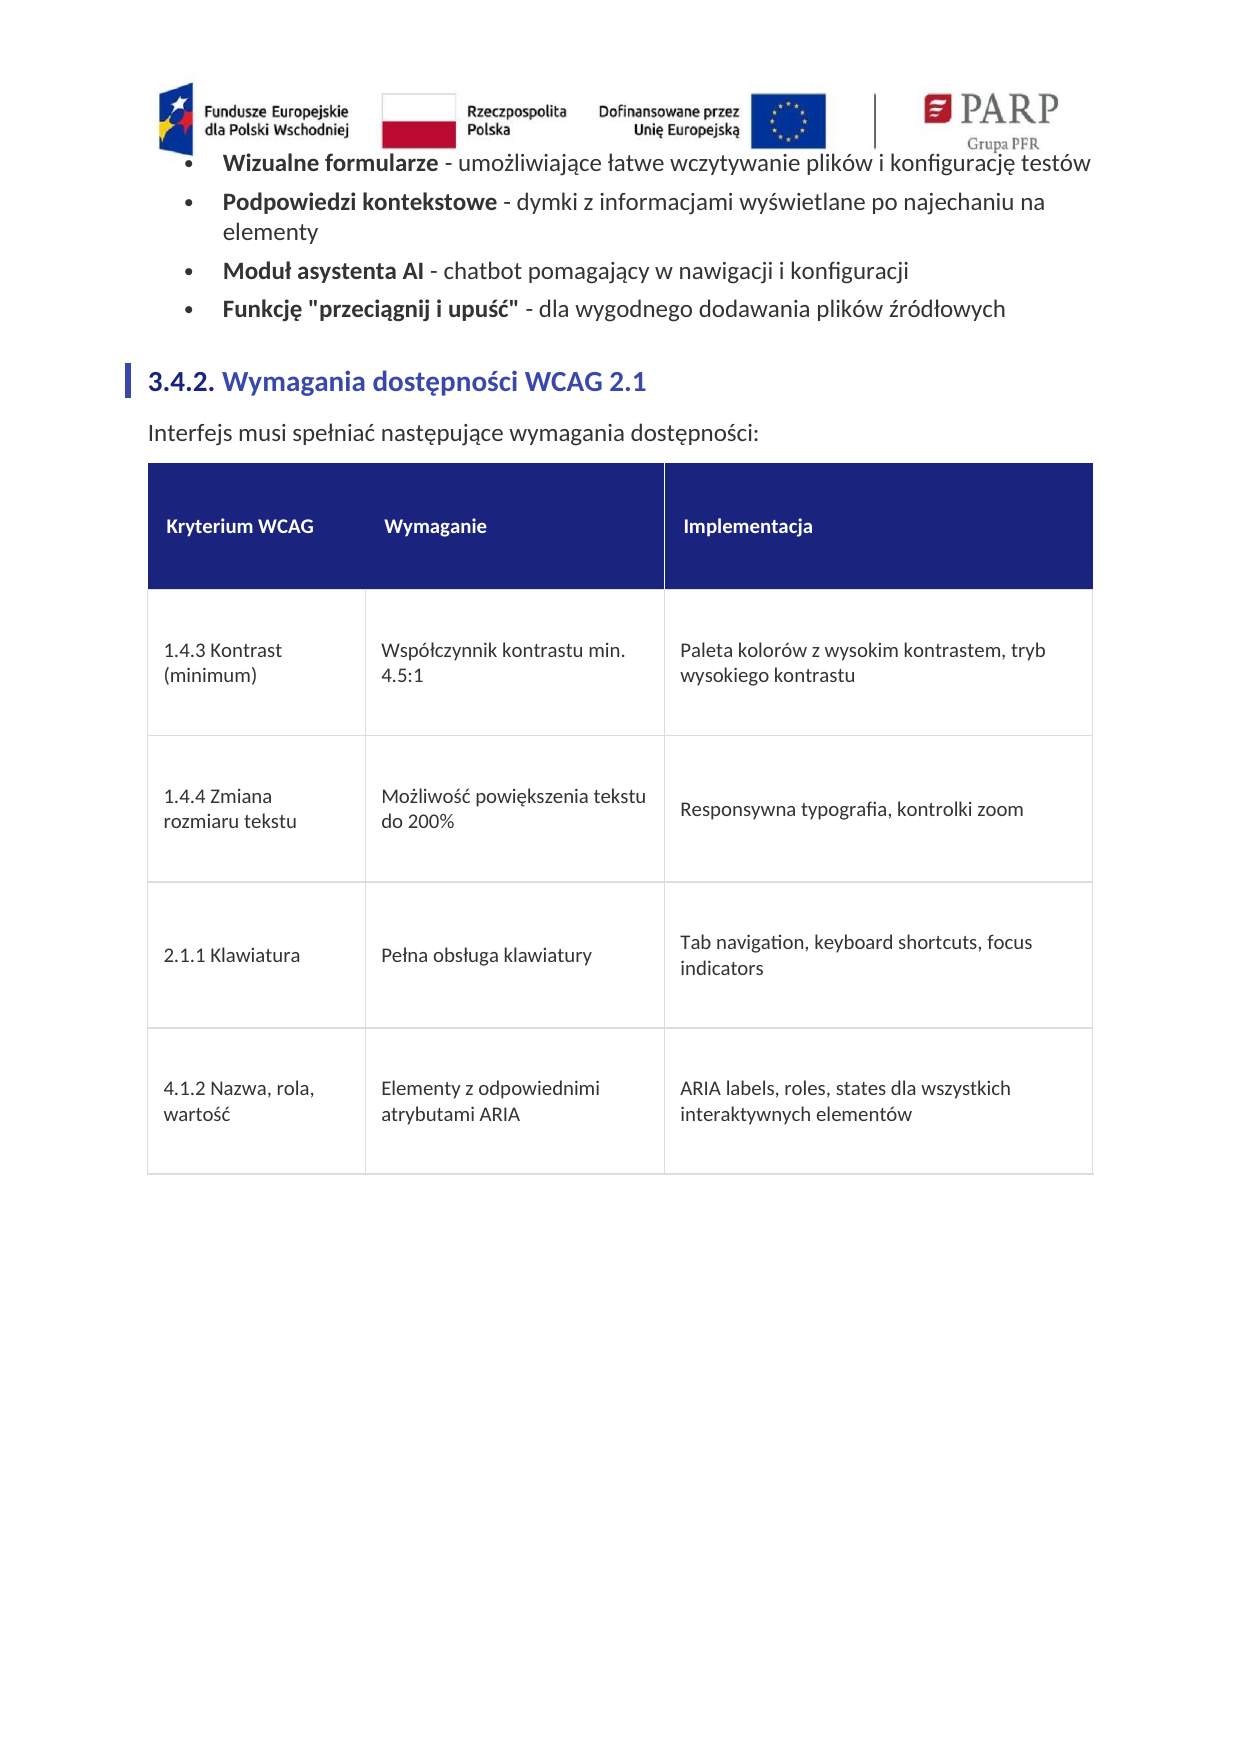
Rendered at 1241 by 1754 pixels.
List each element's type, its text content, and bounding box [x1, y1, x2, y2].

table_cell ARIA labels, roles, states dla wszystkich interaktywnych elementów [665, 1029, 1092, 1173]
table_cell Responsywna typografia, kontrolki zoom [665, 736, 1092, 881]
table_cell 4.1.2 Nazwa, rola, wartość [148, 1029, 365, 1173]
table_cell 1.4.4 Zmiana rozmiaru tekstu [148, 736, 365, 881]
table_cell Możliwość powiększenia tekstu do 200% [366, 736, 664, 881]
list Wizualne formularze - umożliwiające łatwe wczytywanie plików i konfigurację testów [185, 148, 1093, 178]
text Interfejs musi spełniać następujące wymagania dostępności: [148, 417, 1093, 448]
table_header Kryterium WCAG [148, 463, 365, 589]
table_header Wymaganie [365, 463, 664, 589]
list Podpowiedzi kontekstowe - dymki z informacjami wyświetlane po najechaniu na elementy [185, 186, 1093, 247]
table_cell 2.1.1 Klawiatura [148, 883, 365, 1027]
table_header Implementacja [665, 463, 1093, 589]
list Funkcję "przeciągnij i upuść" - dla wygodnego dodawania plików źródłowych [185, 293, 1093, 324]
table_cell Elementy z odpowiednimi atrybutami ARIA [366, 1029, 664, 1173]
subtitle 3.4.2. Wymagania dostępności WCAG 2.1 [131, 363, 1093, 398]
table_cell Współczynnik kontrastu min. 4.5:1 [366, 590, 664, 735]
list Moduł asystenta AI - chatbot pomagający w nawigacji i konfiguracji [185, 255, 1093, 285]
table_cell Tab navigation, keyboard shortcuts, focus indicators [665, 883, 1092, 1027]
table_cell Pełna obsługa klawiatury [366, 883, 664, 1027]
table_cell 1.4.3 Kontrast (minimum) [148, 590, 365, 735]
table_cell Paleta kolorów z wysokim kontrastem, tryb wysokiego kontrastu [665, 590, 1092, 735]
picture [147, 73, 1060, 164]
